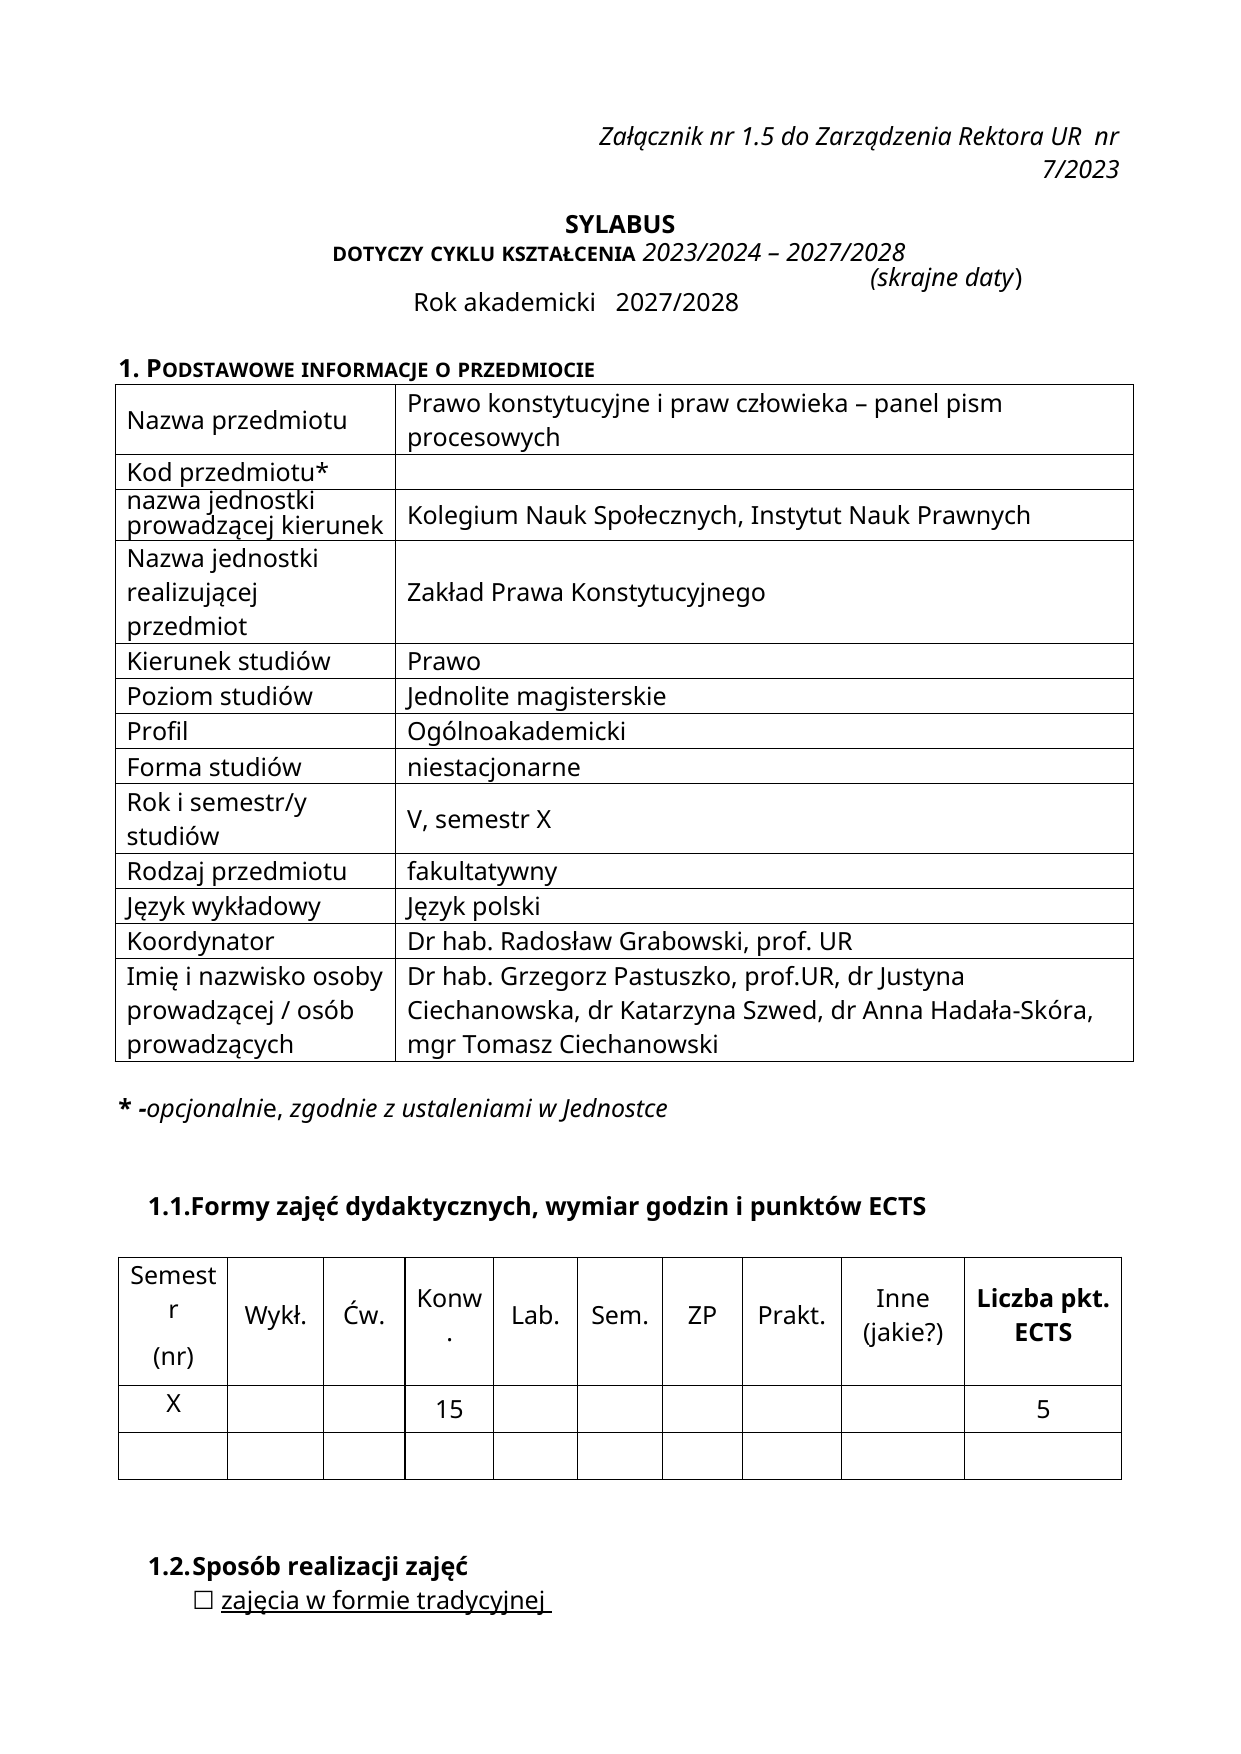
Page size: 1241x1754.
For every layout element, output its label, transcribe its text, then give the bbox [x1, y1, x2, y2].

table_header Semestr (nr) [119, 1258, 227, 1385]
table_cell [119, 1433, 227, 1479]
table_header Inne (jakie?) [842, 1258, 964, 1385]
text 1.2. Sposób realizacji zajęć [148, 1548, 1122, 1582]
text Załącznik nr 1.5 do Zarządzenia Rektora UR nr 7/2023 [118, 118, 1122, 186]
table_cell Kod przedmiotu* [116, 455, 395, 488]
table_cell Język wykładowy [116, 889, 395, 923]
table_header Wykł. [228, 1258, 323, 1385]
table_cell [396, 455, 1133, 488]
table_cell Imię i nazwisko osoby prowadzącej / osób prowadzących [116, 959, 395, 1061]
table_cell Kierunek studiów [116, 644, 395, 678]
text dotyczy cyklu kształcenia 2023/2024 – 2027/2028 [118, 241, 1122, 266]
text Rok akademicki 2027/2028 [118, 291, 1122, 316]
table_cell [228, 1386, 323, 1432]
table_cell V, semestr X [396, 784, 1133, 852]
table_header Konw. [406, 1258, 493, 1385]
table_cell Dr hab. Radosław Grabowski, prof. UR [396, 924, 1133, 958]
text 1.1.Formy zajęć dydaktycznych, wymiar godzin i punktów ECTS [148, 1188, 1122, 1222]
table_cell Nazwa jednostki realizującej przedmiot [116, 541, 395, 643]
table_cell nazwa jednostki prowadzącej kierunek [116, 490, 395, 539]
table_header ZP [663, 1258, 742, 1385]
table_cell [494, 1386, 577, 1432]
table_header Nazwa przedmiotu [116, 385, 395, 453]
table_cell Dr hab. Grzegorz Pastuszko, prof.UR, dr Justyna Ciechanowska, dr Katarzyna Szwed, dr Anna Hadała-Skóra, mgr Tomasz Ciechanowski [396, 959, 1133, 1061]
table_cell [663, 1433, 742, 1479]
table_header Liczba pkt. ECTS [965, 1258, 1121, 1385]
table_cell Poziom studiów [116, 679, 395, 713]
table_header Sem. [578, 1258, 662, 1385]
table_cell [494, 1433, 577, 1479]
table_cell 5 [965, 1386, 1121, 1432]
text SYLABUS [118, 207, 1122, 241]
table_cell Zakład Prawa Konstytucyjnego [396, 541, 1133, 643]
table_cell [842, 1386, 964, 1432]
table_cell [842, 1433, 964, 1479]
table_header Prawo konstytucyjne i praw człowieka – panel pism procesowych [396, 385, 1133, 453]
table_header Ćw. [324, 1258, 404, 1385]
text * -opcjonalnie, zgodnie z ustaleniami w Jednostce [118, 1091, 1122, 1125]
text ☐ zajęcia w formie tradycyjnej [192, 1582, 1122, 1616]
table_cell niestacjonarne [396, 749, 1133, 783]
table_cell Jednolite magisterskie [396, 679, 1133, 713]
table_cell [228, 1433, 323, 1479]
table_cell [406, 1433, 493, 1479]
table_cell [578, 1386, 662, 1432]
text (skrajne daty) [118, 266, 1122, 291]
table_header Prakt. [743, 1258, 841, 1385]
table_cell [324, 1433, 404, 1479]
table_cell [965, 1433, 1121, 1479]
table_cell [663, 1386, 742, 1432]
table_cell Ogólnoakademicki [396, 714, 1133, 748]
table_cell fakultatywny [396, 854, 1133, 887]
table_cell Język polski [396, 889, 1133, 923]
table_header Lab. [494, 1258, 577, 1385]
table_cell X [119, 1386, 227, 1432]
table_cell Profil [116, 714, 395, 748]
table_cell [743, 1386, 841, 1432]
table_cell [578, 1433, 662, 1479]
table_cell Forma studiów [116, 749, 395, 783]
table_cell [743, 1433, 841, 1479]
table_cell Rok i semestr/y studiów [116, 784, 395, 852]
table_cell Koordynator [116, 924, 395, 958]
text 1. Podstawowe informacje o przedmiocie [118, 350, 1122, 384]
table_cell Rodzaj przedmiotu [116, 854, 395, 887]
table_cell Kolegium Nauk Społecznych, Instytut Nauk Prawnych [396, 490, 1133, 539]
table_cell Prawo [396, 644, 1133, 678]
table_cell [324, 1386, 404, 1432]
table_cell 15 [406, 1386, 493, 1432]
